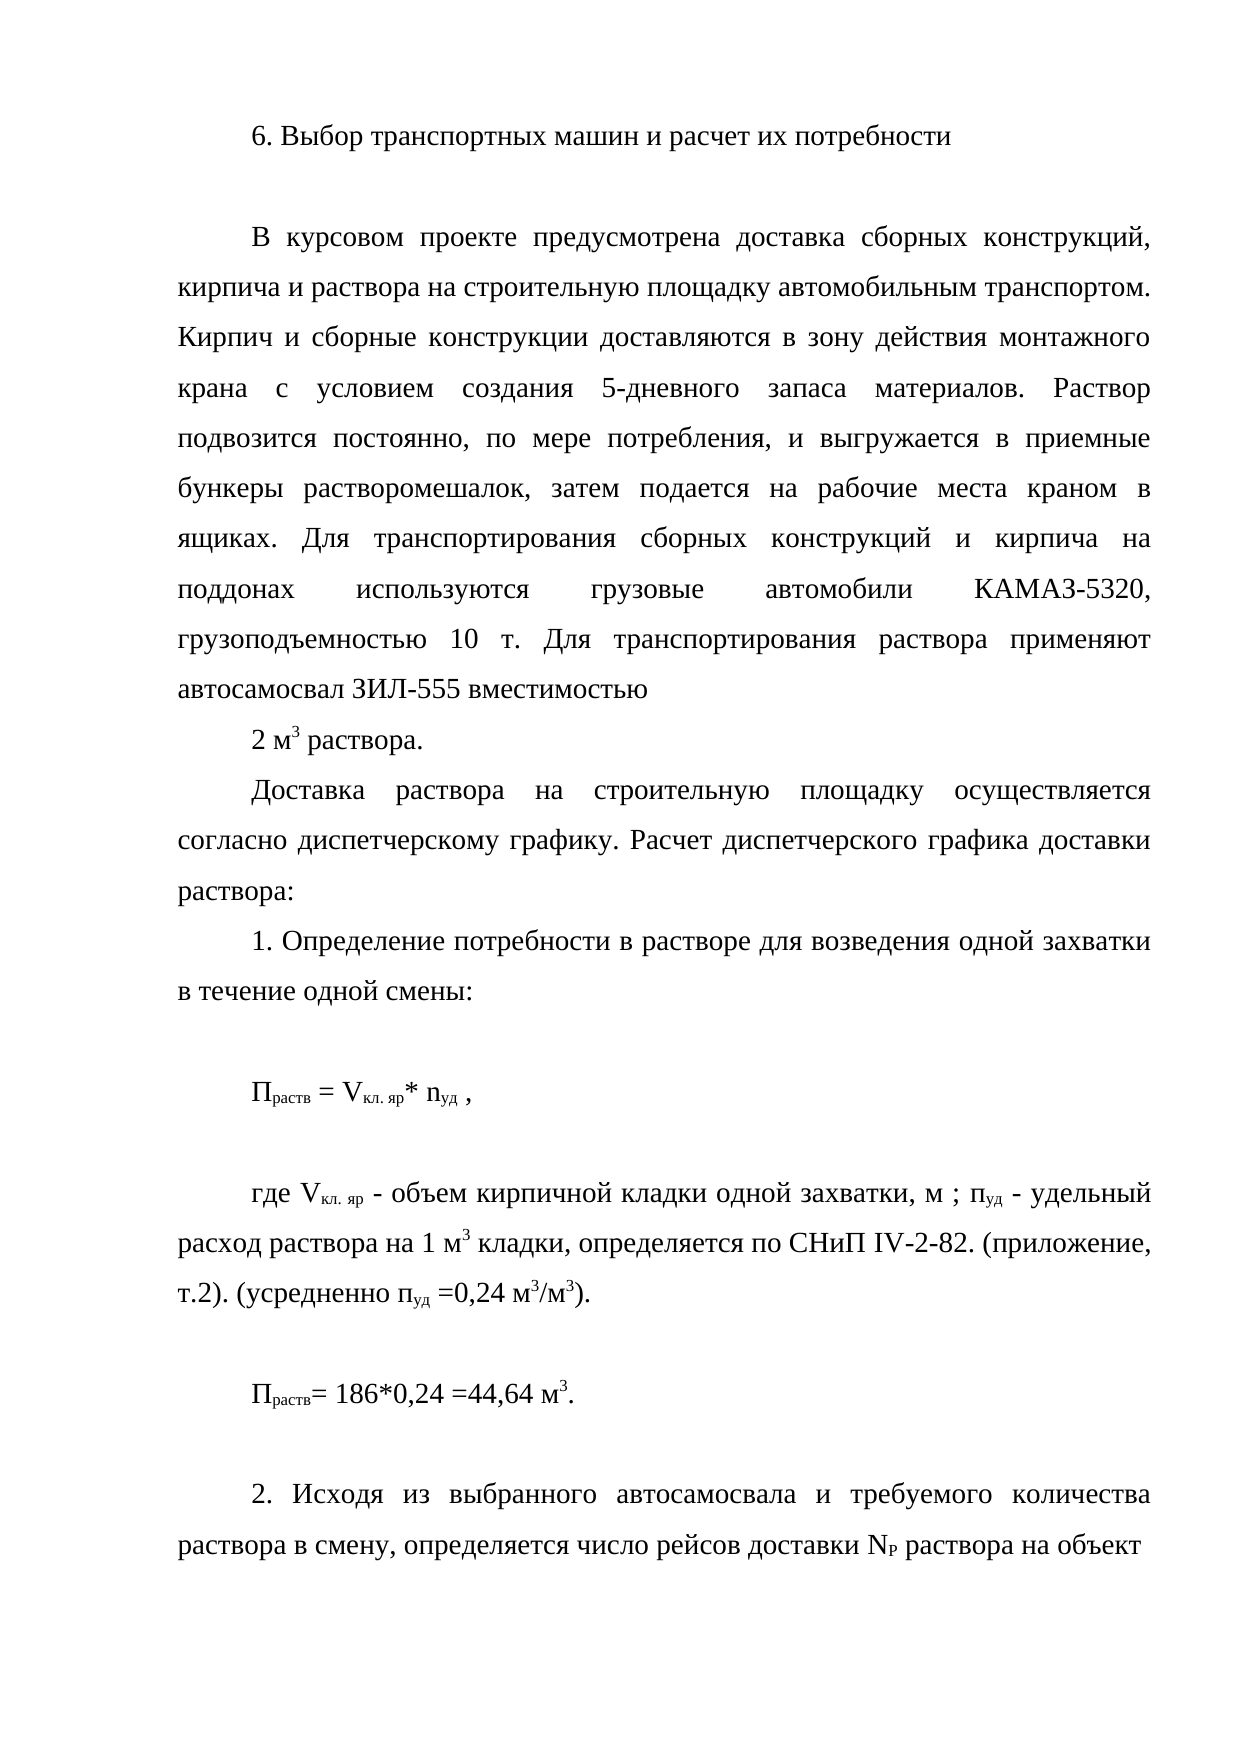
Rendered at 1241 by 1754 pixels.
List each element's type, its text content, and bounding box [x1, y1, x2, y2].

text 1. Определение потребности в растворе для возведения одной захватки в течение одной смены: [177, 923, 1152, 1007]
text В курсовом проекте предусмотрена доставка сборных конструкций, кирпича и раствора на строительную площадку автомобильным транспортом. Кирпич и сборные конструкции доставляются в зону действия монтажного крана с условием создания 5-дневного запаса материалов. Раствор подвозится постоянно, по мере потребления, и выгружается в приемные бункеры растворомешалок, затем подается на рабочие места краном в ящиках. Для транспортирования сборных конструкций и кирпича на поддонах используются грузовые автомобили КАМАЗ-5320, грузоподъемностью 10 т. Для транспортирования раствора применяют автосамосвал ЗИЛ-555 вместимостью [177, 219, 1152, 705]
text 6. Выбор транспортных машин и расчет их потребности [177, 118, 1152, 152]
text 2. Исходя из выбранного автосамосвала и требуемого количества раствора в смену, определяется число рейсов доставки NP раствора на объект [177, 1477, 1152, 1560]
text где Vкл. яр - объем кирпичной кладки одной захватки, м ; пуд - удельный расход раствора на кладки, определяется по СНиП IV-2-82. (приложение, т.2). (усредненно пуд =0,24 м3/м3). [177, 1175, 1152, 1309]
text Доставка раствора на строительную площадку осуществляется согласно диспетчерскому графику. Расчет диспетчерского графика доставки раствора: [177, 772, 1152, 906]
text Праств= 186*0,24 =44,64 м3. [177, 1376, 1152, 1409]
text 2 м3 раствора. [177, 722, 1152, 755]
text Праств = Vкл. яр* nуд , [177, 1074, 1152, 1108]
